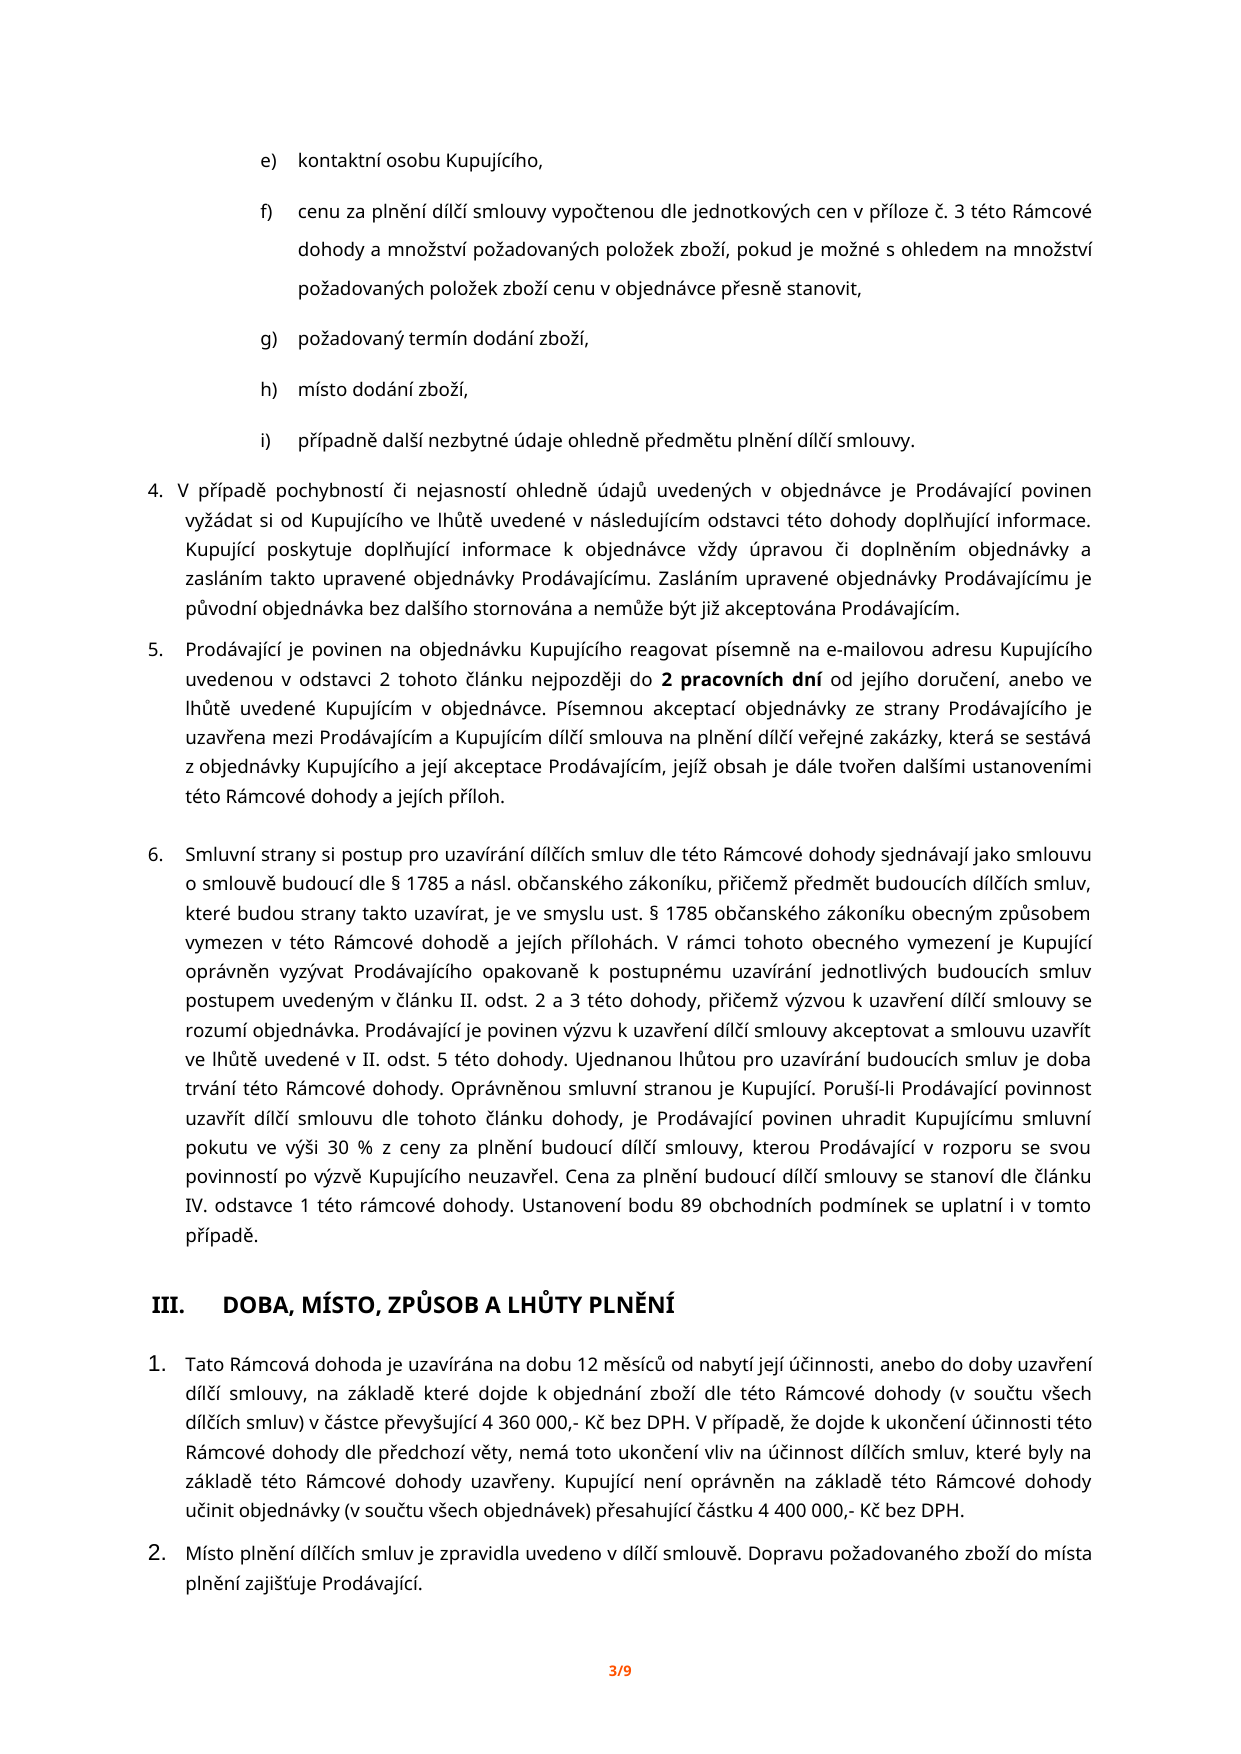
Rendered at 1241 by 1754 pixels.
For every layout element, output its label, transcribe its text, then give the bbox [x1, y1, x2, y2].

list požadovaný termín dodání zboží, [260, 326, 1093, 351]
list místo dodání zboží, [260, 376, 1093, 402]
list kontaktní osobu Kupujícího, [260, 148, 1093, 173]
list DOBA, MÍSTO, ZPŮSOB A LHŮTY PLNĚNÍ [185, 1289, 1093, 1320]
list cenu za plnění dílčí smlouvy vypočtenou dle jednotkových cen v příloze č. 3 této Rámcové dohody a množství požadovaných položek zboží, pokud je možné s ohledem na množství požadovaných položek zboží cenu v objednávce přesně stanovit, [260, 198, 1093, 300]
list Smluvní strany si postup pro uzavírání dílčích smluv dle této Rámcové dohody sjednávají jako smlouvu o smlouvě budoucí dle § 1785 a násl. občanského zákoníku, přičemž předmět budoucích dílčích smluv, které budou strany takto uzavírat, je ve smyslu ust. § 1785 občanského zákoníku obecným způsobem vymezen v této Rámcové dohodě a jejích přílohách. V rámci tohoto obecného vymezení je Kupující oprávněn vyzývat Prodávajícího opakovaně k postupnému uzavírání jednotlivých budoucích smluv postupem uvedeným v článku II. odst. 2 a 3 této dohody, přičemž výzvou k uzavření dílčí smlouvy se rozumí objednávka. Prodávající je povinen výzvu k uzavření dílčí smlouvy akceptovat a smlouvu uzavřít ve lhůtě uvedené v II. odst. 5 této dohody. Ujednanou lhůtou pro uzavírání budoucích smluv je doba trvání této Rámcové dohody. Oprávněnou smluvní stranou je Kupující. Poruší-li Prodávající povinnost uzavřít dílčí smlouvu dle tohoto článku dohody, je Prodávající povinen uhradit Kupujícímu smluvní pokutu ve výši 30 % z ceny za plnění budoucí dílčí smlouvy, kterou Prodávající v rozporu se svou povinností po výzvě Kupujícího neuzavřel. Cena za plnění budoucí dílčí smlouvy se stanoví dle článku IV. odstavce 1 této rámcové dohody. Ustanovení bodu 89 obchodních podmínek se uplatní i v tomto případě. [148, 841, 1093, 1248]
list Místo plnění dílčích smluv je zpravidla uvedeno v dílčí smlouvě. Dopravu požadovaného zboží do místa plnění zajišťuje Prodávající. [148, 1539, 1093, 1595]
list případně další nezbytné údaje ohledně předmětu plnění dílčí smlouvy. [260, 427, 1093, 452]
list Tato Rámcová dohoda je uzavírána na dobu 12 měsíců od nabytí její účinnosti, anebo do doby uzavření dílčí smlouvy, na základě které dojde k objednání zboží dle této Rámcové dohody (v součtu všech dílčích smluv) v částce převyšující 4 360 000,- Kč bez DPH. V případě, že dojde k ukončení účinnosti této Rámcové dohody dle předchozí věty, nemá toto ukončení vliv na účinnost dílčích smluv, které byly na základě této Rámcové dohody uzavřeny. Kupující není oprávněn na základě této Rámcové dohody učinit objednávky (v součtu všech objednávek) přesahující částku 4 400 000,- Kč bez DPH. [148, 1350, 1093, 1523]
list V případě pochybností či nejasností ohledně údajů uvedených v objednávce je Prodávající povinen vyžádat si od Kupujícího ve lhůtě uvedené v následujícím odstavci této dohody doplňující informace. Kupující poskytuje doplňující informace k objednávce vždy úpravou či doplněním objednávky a zasláním takto upravené objednávky Prodávajícímu. Zasláním upravené objednávky Prodávajícímu je původní objednávka bez dalšího stornována a nemůže být již akceptována Prodávajícím. [148, 478, 1093, 620]
list Prodávající je povinen na objednávku Kupujícího reagovat písemně na e-mailovou adresu Kupujícího uvedenou v odstavci 2 tohoto článku nejpozději do 2 pracovních dní od jejího doručení, anebo ve lhůtě uvedené Kupujícím v objednávce. Písemnou akceptací objednávky ze strany Prodávajícího je uzavřena mezi Prodávajícím a Kupujícím dílčí smlouva na plnění dílčí veřejné zakázky, která se sestává z objednávky Kupujícího a její akceptace Prodávajícím, jejíž obsah je dále tvořen dalšími ustanoveními této Rámcové dohody a jejích příloh. [148, 637, 1093, 808]
